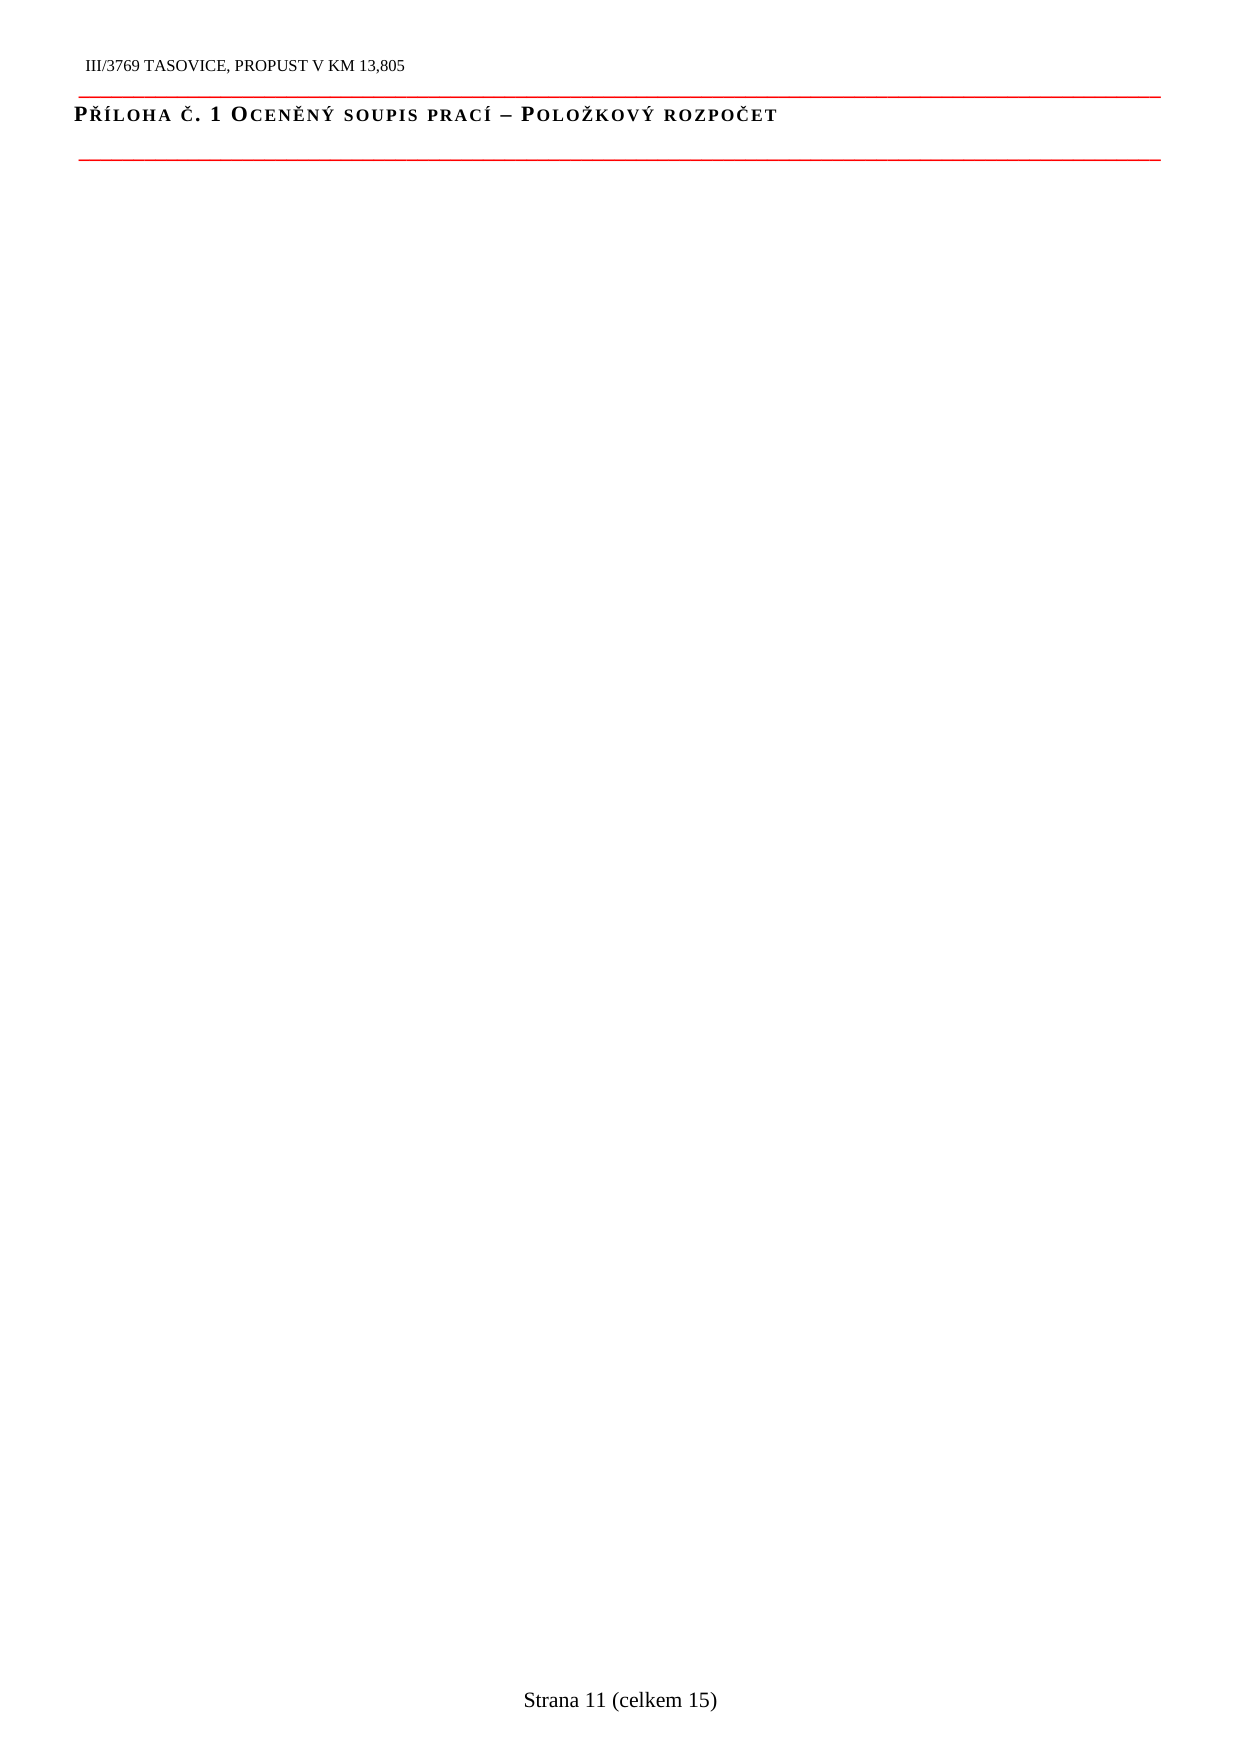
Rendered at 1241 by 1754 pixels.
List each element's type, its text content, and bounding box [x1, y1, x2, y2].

text ___________________________________________________________________________________________________ [74, 138, 1166, 163]
text Příloha č. 1 Oceněný soupis prací – Položkový rozpočet [74, 101, 1166, 126]
